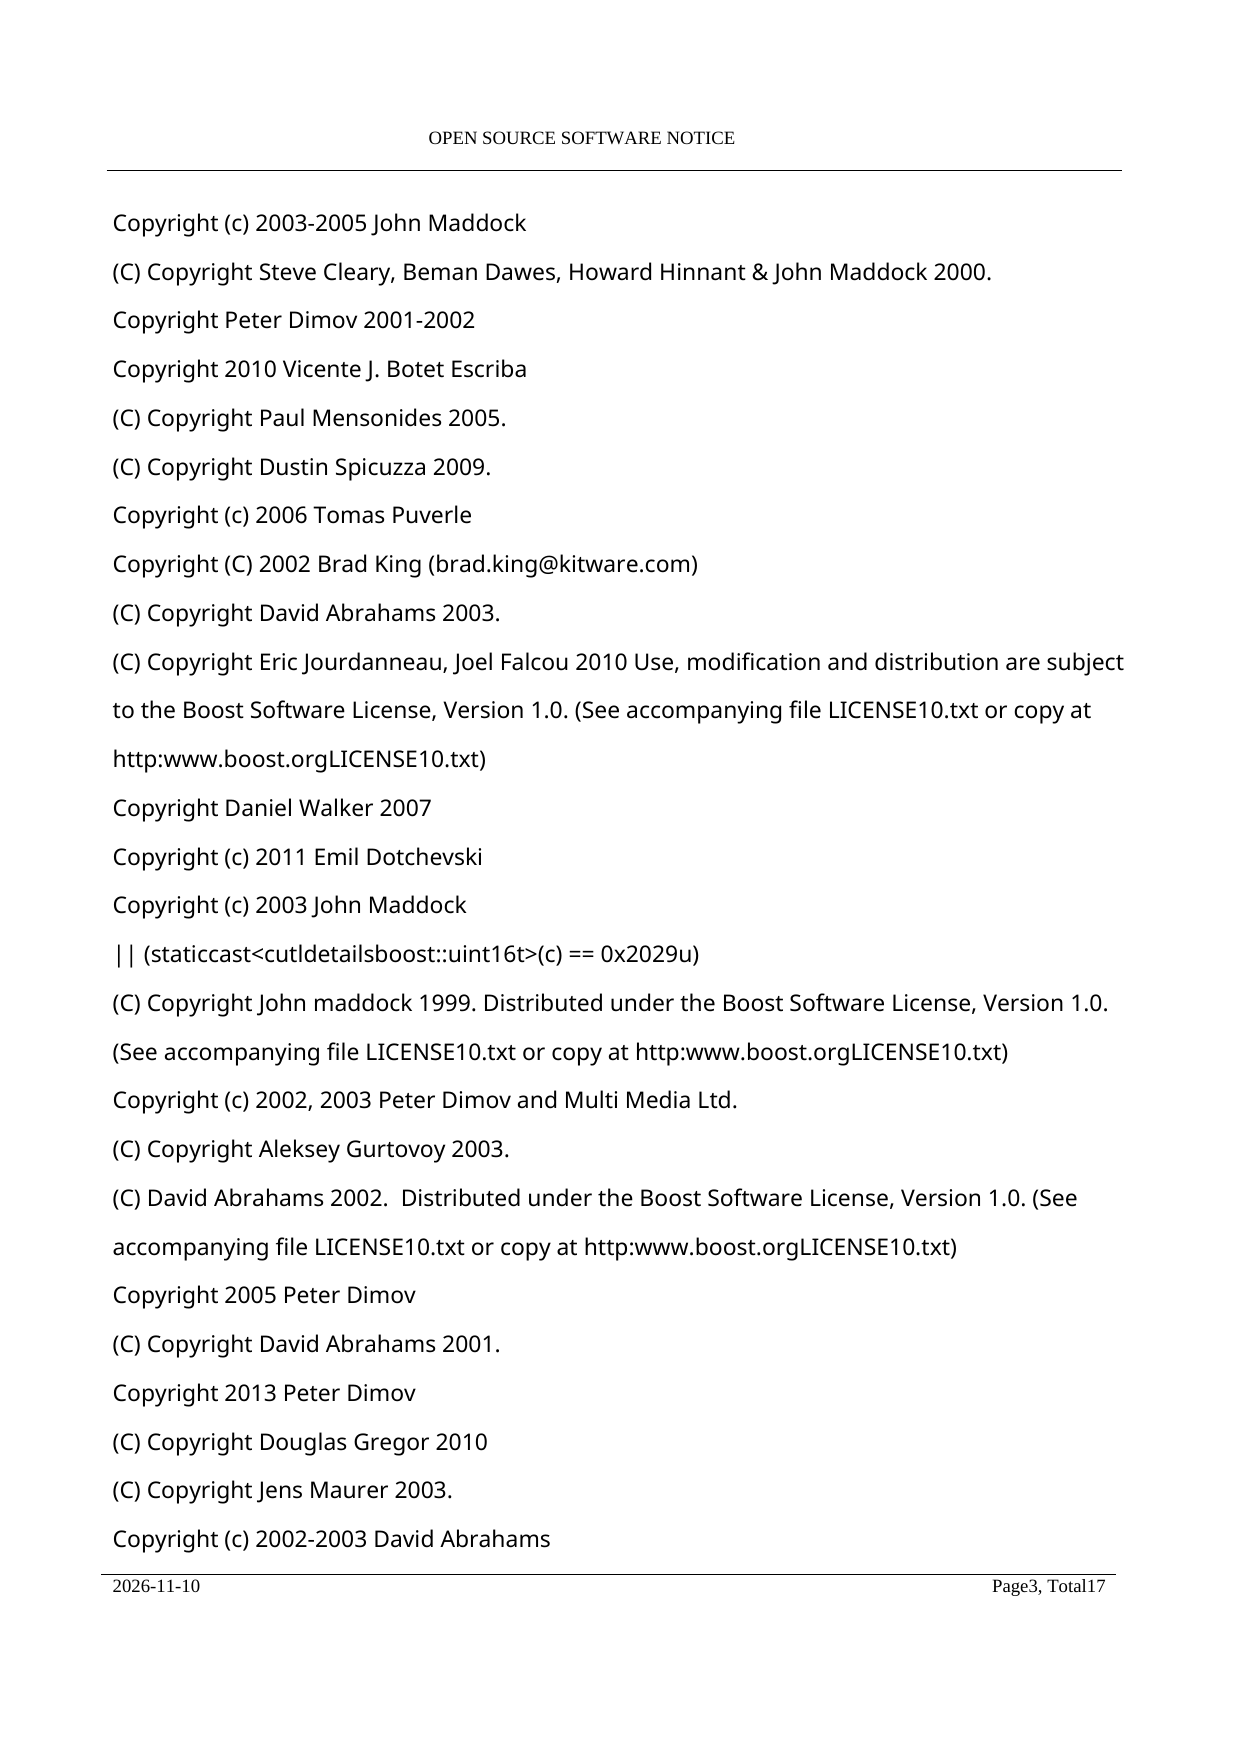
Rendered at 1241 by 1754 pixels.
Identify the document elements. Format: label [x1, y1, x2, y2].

text [112, 206, 1128, 1555]
